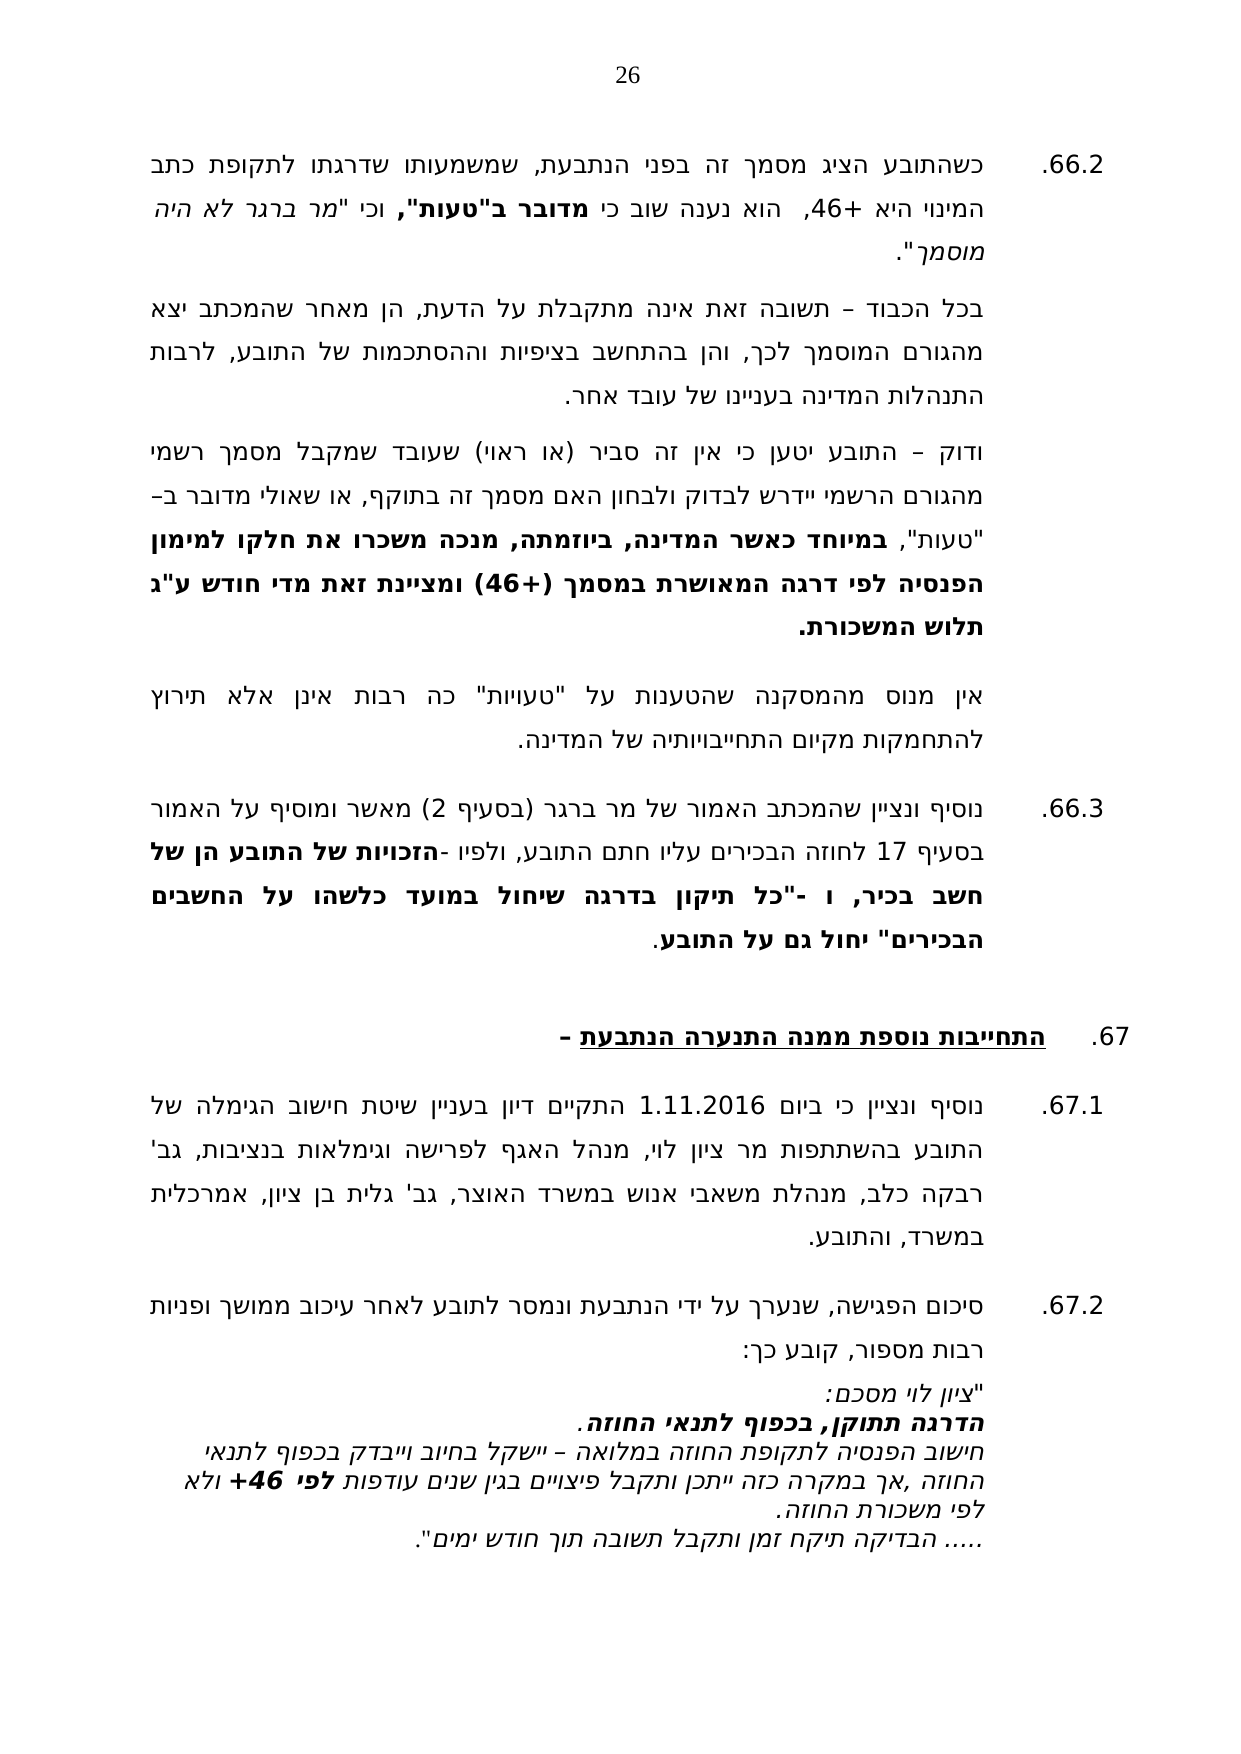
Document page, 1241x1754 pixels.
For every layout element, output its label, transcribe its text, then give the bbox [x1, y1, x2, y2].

text חישוב הפנסיה לתקופת החוזה במלואה – יישקל בחיוב וייבדק בכפוף לתנאי החוזה ,אך במקרה כזה ייתכן ותקבל פיצויים בגין שנים עודפות לפי 46+ ולא לפי משכורת החוזה. [150, 1437, 984, 1524]
list נוסיף ונציין שהמכתב האמור של מר ברגר (בסעיף 2) מאשר ומוסיף על האמור בסעיף 17 לחוזה הבכירים עליו חתם התובע, ולפיו -הזכויות של התובע הן של חשב בכיר, ו -"כל תיקון בדרגה שיחול במועד כלשהו על החשבים הבכירים" יחול גם על התובע. [150, 794, 1041, 954]
list התחייבות נוספת ממנה התנערה הנתבעת – [150, 1022, 1091, 1052]
list נוסיף ונציין כי ביום 1.11.2016 התקיים דיון בעניין שיטת חישוב הגימלה של התובע בהשתתפות מר ציון לוי, מנהל האגף לפרישה וגימלאות בנציבות, גב' רבקה כלב, מנהלת משאבי אנוש במשרד האוצר, גב' גלית בן ציון, אמרכלית במשרד, והתובע. [150, 1091, 1041, 1252]
list סיכום הפגישה, שנערך על ידי הנתבעת ונמסר לתובע לאחר עיכוב ממושך ופניות רבות מספור, קובע כך: [150, 1291, 1041, 1364]
text ..... הבדיקה תיקח זמן ותקבל תשובה תוך חודש ימים". [150, 1524, 984, 1554]
text אין מנוס מהמסקנה שהטענות על "טעויות" כה רבות אינן אלא תירוץ להתחמקות מקיום התחייבויותיה של המדינה. [150, 681, 984, 754]
text הדרגה תתוקן, בכפוף לתנאי החוזה. [150, 1408, 984, 1437]
text "ציון לוי מסכם: [150, 1379, 984, 1408]
text בכל הכבוד – תשובה זאת אינה מתקבלת על הדעת, הן מאחר שהמכתב יצא מהגורם המוסמך לכך, והן בהתחשב בציפיות וההסתכמות של התובע, לרבות התנהלות המדינה בעניינו של עובד אחר. [150, 294, 985, 410]
text ודוק – התובע יטען כי אין זה סביר (או ראוי) שעובד שמקבל מסמך רשמי מהגורם הרשמי יידרש לבדוק ולבחון האם מסמך זה בתוקף, או שאולי מדובר ב– "טעות", במיוחד כאשר המדינה, ביוזמתה, מנכה משכרו את חלקו למימון הפנסיה לפי דרגה המאושרת במסמך (+46) ומציינת זאת מדי חודש ע"ג תלוש המשכורת. [150, 437, 984, 642]
list כשהתובע הציג מסמך זה בפני הנתבעת, שמשמעותו שדרגתו לתקופת כתב המינוי היא +46, הוא נענה שוב כי מדובר ב"טעות", וכי "מר ברגר לא היה מוסמך". [150, 150, 1041, 267]
